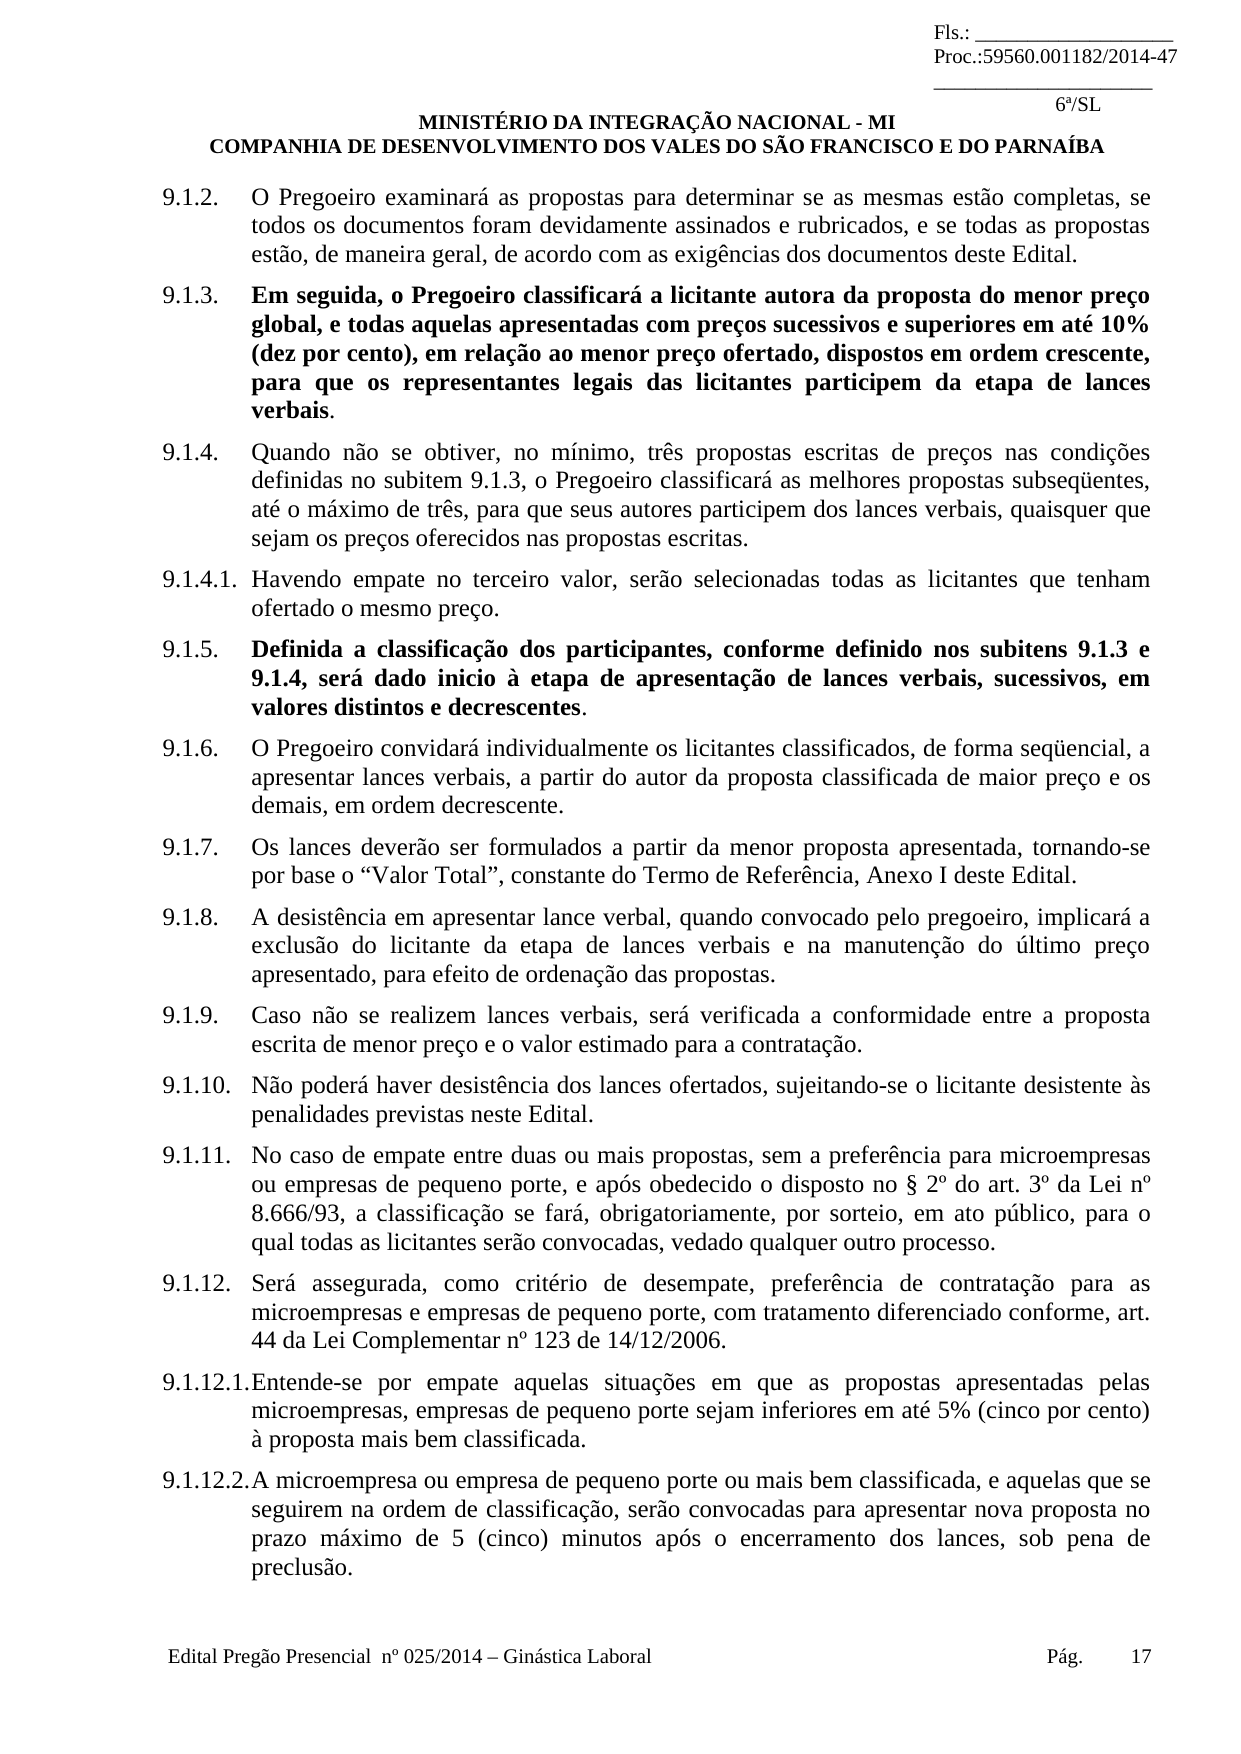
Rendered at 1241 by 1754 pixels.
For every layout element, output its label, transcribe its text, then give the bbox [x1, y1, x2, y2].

text 9.1.12.1. Entende-se por empate aquelas situações em que as propostas apresentadas pelas microempresas, empresas de pequeno porte sejam inferiores em até 5% (cinco por cento) à proposta mais bem classificada. [162, 1367, 1152, 1453]
text 9.1.12.2. A microempresa ou empresa de pequeno porte ou mais bem classificada, e aquelas que se seguirem na ordem de classificação, serão convocadas para apresentar nova proposta no prazo máximo de 5 (cinco) minutos após o encerramento dos lances, sob pena de preclusão. [162, 1466, 1152, 1581]
text 9.1.3. Em seguida, o Pregoeiro classificará a licitante autora da proposta do menor preço global, e todas aquelas apresentadas com preços sucessivos e superiores em até 10% (dez por cento), em relação ao menor preço ofertado, dispostos em ordem crescente, para que os representantes legais das licitantes participem da etapa de lances verbais. [162, 281, 1152, 424]
text 9.1.11. No caso de empate entre duas ou mais propostas, sem a preferência para microempresas ou empresas de pequeno porte, e após obedecido o disposto no § 2º do art. 3º da Lei nº 8.666/93, a classificação se fará, obrigatoriamente, por sorteio, em ato público, para o qual todas as licitantes serão convocadas, vedado qualquer outro processo. [162, 1141, 1152, 1256]
text 9.1.2. O Pregoeiro examinará as propostas para determinar se as mesmas estão completas, se todos os documentos foram devidamente assinados e rubricados, e se todas as propostas estão, de maneira geral, de acordo com as exigências dos documentos deste Edital. [162, 182, 1152, 268]
text 9.1.4. Quando não se obtiver, no mínimo, três propostas escritas de preços nas condições definidas no subitem 9.1.3, o Pregoeiro classificará as melhores propostas subseqüentes, até o máximo de três, para que seus autores participem dos lances verbais, quaisquer que sejam os preços oferecidos nas propostas escritas. [162, 437, 1152, 552]
text 9.1.7. Os lances deverão ser formulados a partir da menor proposta apresentada, tornando-se por base o “Valor Total”, constante do Termo de Referência, Anexo I deste Edital. [162, 832, 1152, 889]
text 9.1.5. Definida a classificação dos participantes, conforme definido nos subitens 9.1.3 e 9.1.4, será dado inicio à etapa de apresentação de lances verbais, sucessivos, em valores distintos e decrescentes. [162, 634, 1152, 721]
text 9.1.4.1. Havendo empate no terceiro valor, serão selecionadas todas as licitantes que tenham ofertado o mesmo preço. [162, 564, 1152, 622]
text 9.1.12. Será assegurada, como critério de desempate, preferência de contratação para as microempresas e empresas de pequeno porte, com tratamento diferenciado conforme, art. 44 da Lei Complementar nº 123 de 14/12/2006. [162, 1268, 1152, 1354]
text 9.1.8. A desistência em apresentar lance verbal, quando convocado pelo pregoeiro, implicará a exclusão do licitante da etapa de lances verbais e na manutenção do último preço apresentado, para efeito de ordenação das propostas. [162, 902, 1152, 988]
text 9.1.9. Caso não se realizem lances verbais, será verificada a conformidade entre a proposta escrita de menor preço e o valor estimado para a contratação. [162, 1001, 1152, 1058]
text 9.1.6. O Pregoeiro convidará individualmente os licitantes classificados, de forma seqüencial, a apresentar lances verbais, a partir do autor da proposta classificada de maior preço e os demais, em ordem decrescente. [162, 733, 1152, 819]
text 9.1.10. Não poderá haver desistência dos lances ofertados, sujeitando-se o licitante desistente às penalidades previstas neste Edital. [162, 1071, 1152, 1128]
